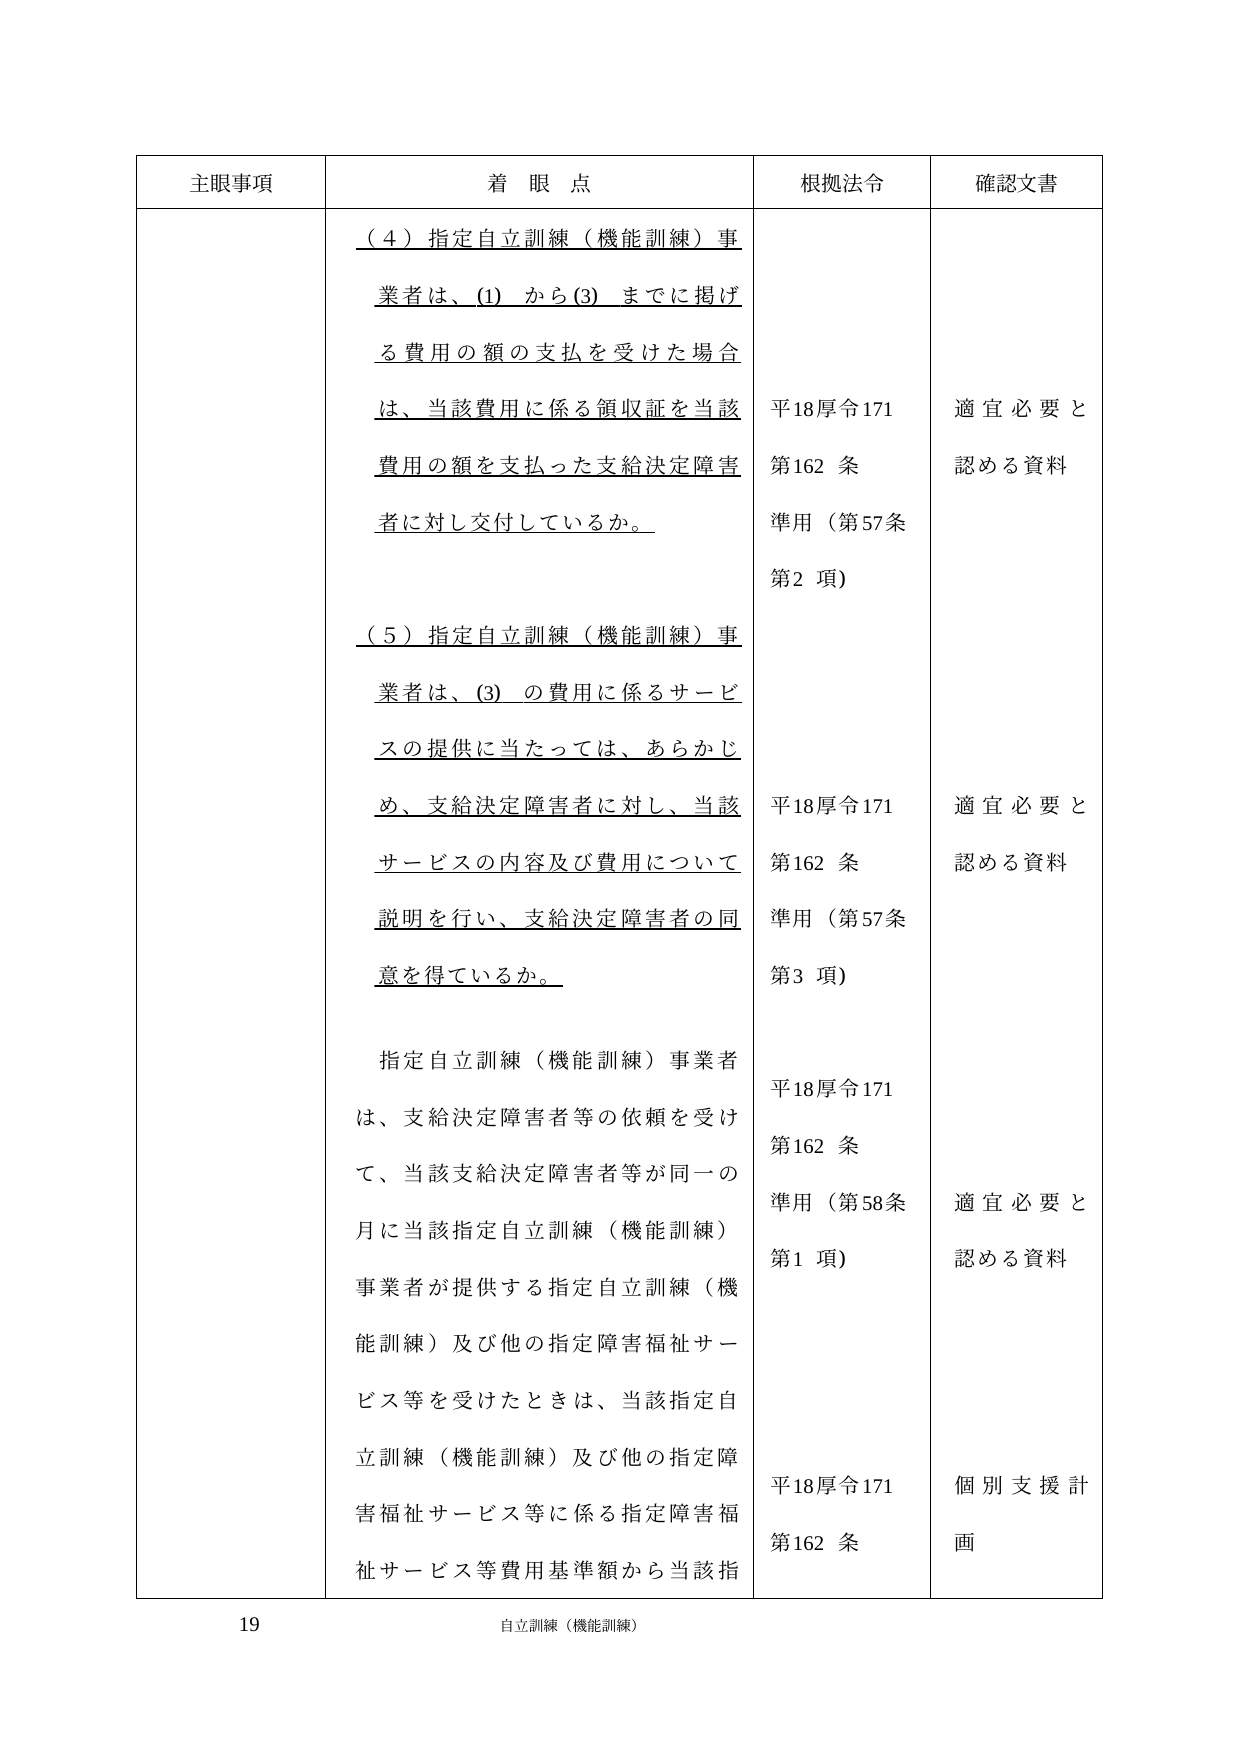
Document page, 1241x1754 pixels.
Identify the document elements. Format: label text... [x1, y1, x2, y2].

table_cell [137, 209, 325, 1598]
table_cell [326, 209, 753, 1598]
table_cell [754, 209, 930, 1598]
table_header 着 眼 点 [326, 156, 753, 208]
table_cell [931, 209, 1102, 1598]
table_header 主眼事項 [137, 156, 325, 208]
table_header 確認文書 [931, 156, 1102, 208]
table_header 根拠法令 [754, 156, 930, 208]
